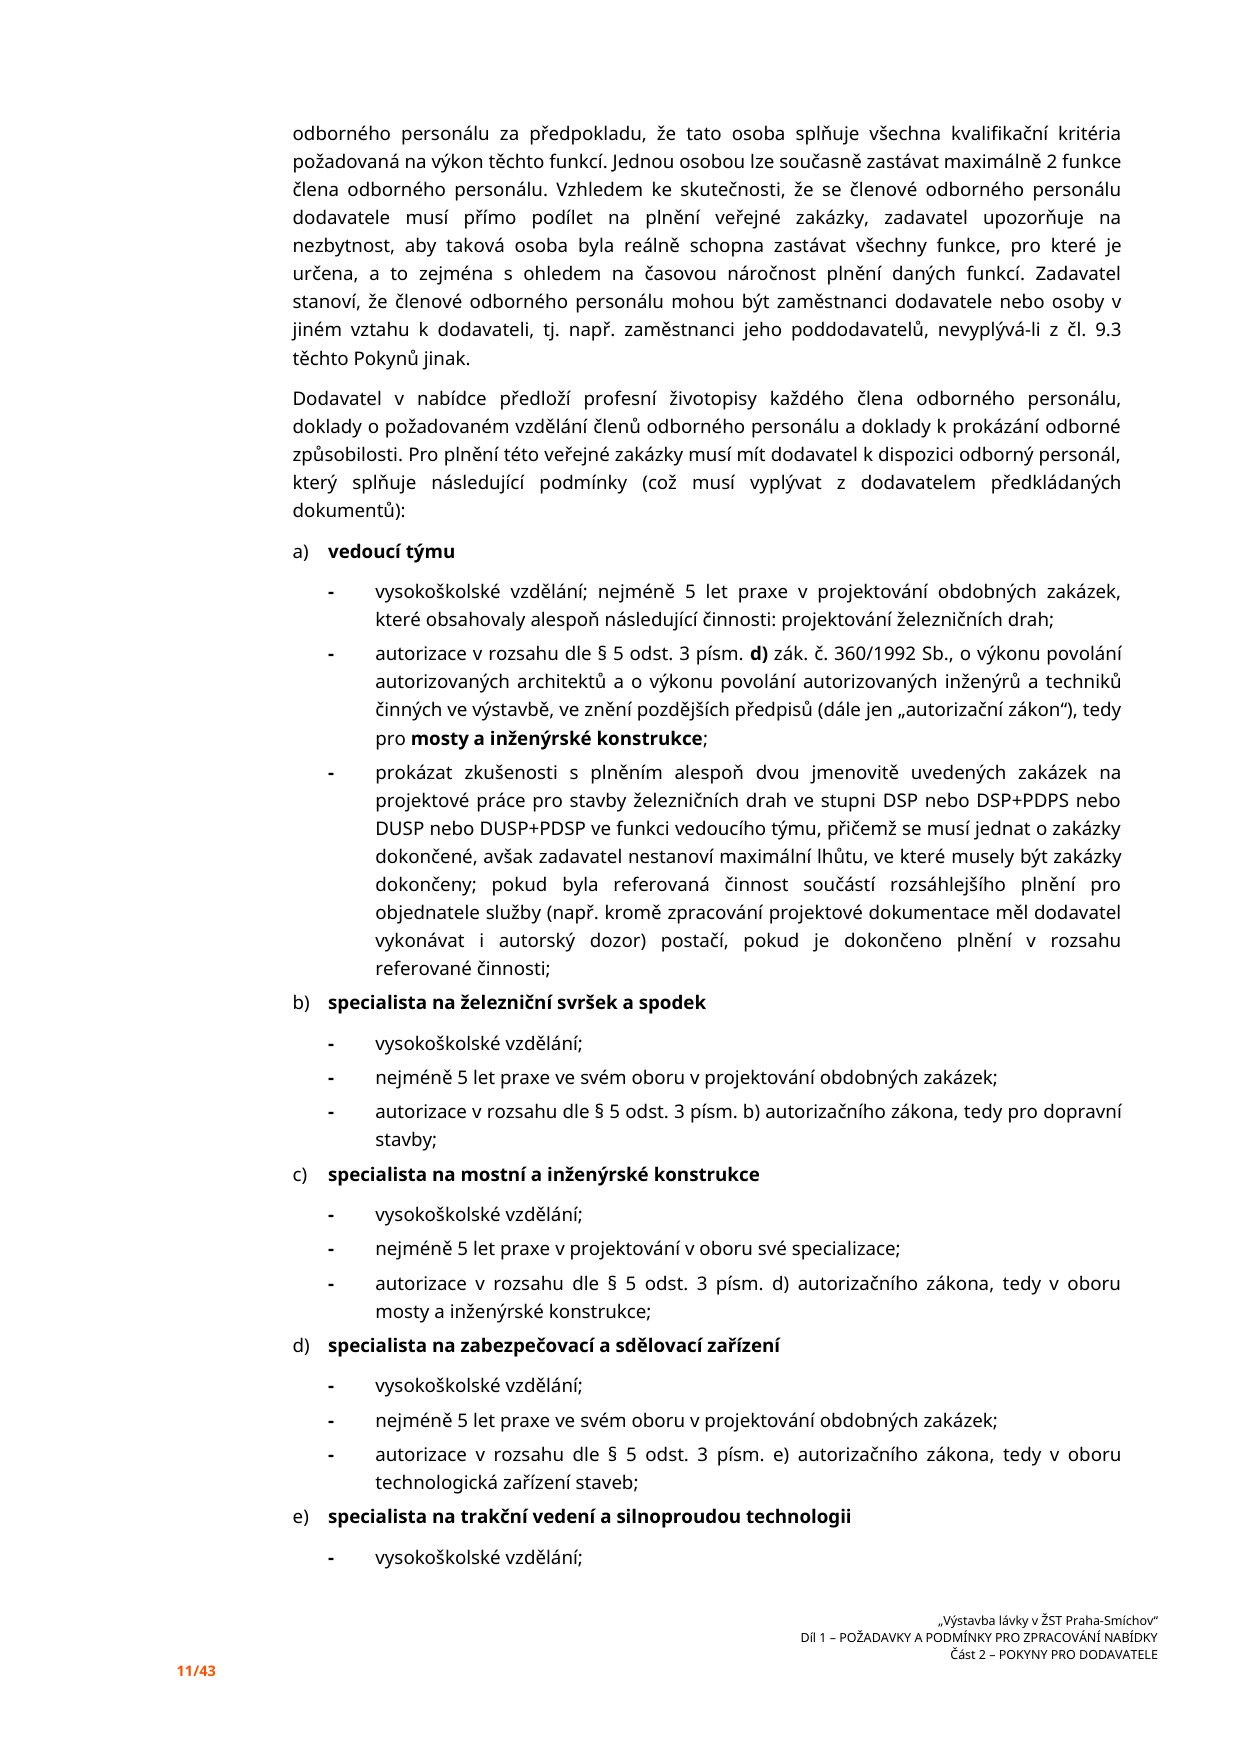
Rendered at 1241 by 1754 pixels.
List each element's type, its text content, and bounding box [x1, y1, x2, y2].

text nejméně 5 let praxe ve svém oboru v projektování obdobných zakázek; [328, 1064, 1122, 1090]
text autorizace v rozsahu dle § 5 odst. 3 písm. b) autorizačního zákona, tedy pro dopravní stavby; [328, 1098, 1122, 1152]
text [292, 121, 1122, 370]
text autorizace v rozsahu dle § 5 odst. 3 písm. d) autorizačního zákona, tedy v oboru mosty a inženýrské konstrukce; [328, 1270, 1122, 1323]
list vedoucí týmu [292, 538, 1122, 563]
text vysokoškolské vzdělání; [328, 1373, 1122, 1398]
text autorizace v rozsahu dle § 5 odst. 3 písm. d) zák. č. 360/1992 Sb., o výkonu povolání autorizovaných architektů a o výkonu povolání autorizovaných inženýrů a techniků činných ve výstavbě, ve znění pozdějších předpisů (dále jen „autorizační zákon“), tedy pro mosty a inženýrské konstrukce; [328, 641, 1122, 750]
text vysokoškolské vzdělání; nejméně 5 let praxe v projektování obdobných zakázek, které obsahovaly alespoň následující činnosti: projektování železničních drah; [328, 578, 1122, 632]
text nejméně 5 let praxe v projektování v oboru své specializace; [328, 1236, 1122, 1261]
text vysokoškolské vzdělání; [328, 1030, 1122, 1056]
text specialista na železniční svršek a spodek [292, 989, 1122, 1015]
text specialista na zabezpečovací a sdělovací zařízení [292, 1332, 1122, 1358]
text vysokoškolské vzdělání; [328, 1544, 1122, 1569]
text nejméně 5 let praxe ve svém oboru v projektování obdobných zakázek; [328, 1407, 1122, 1432]
text Dodavatel v nabídce předloží profesní životopisy každého člena odborného personálu, doklady o požadovaném vzdělání členů odborného personálu a doklady k prokázání odborné způsobilosti. Pro plnění této veřejné zakázky musí mít dodavatel k dispozici odborný personál, který splňuje následující podmínky (což musí vyplývat z dodavatelem předkládaných dokumentů): [292, 385, 1122, 523]
text specialista na trakční vedení a silnoproudou technologii [292, 1503, 1122, 1529]
text prokázat zkušenosti s plněním alespoň dvou jmenovitě uvedených zakázek na projektové práce pro stavby železničních drah ve stupni DSP nebo DSP+PDPS nebo DUSP nebo DUSP+PDSP ve funkci vedoucího týmu, přičemž se musí jednat o zakázky dokončené, avšak zadavatel nestanoví maximální lhůtu, ve které musely být zakázky dokončeny; pokud byla referovaná činnost součástí rozsáhlejšího plnění pro objednatele služby (např. kromě zpracování projektové dokumentace měl dodavatel vykonávat i autorský dozor) postačí, pokud je dokončeno plnění v rozsahu referované činnosti; [328, 759, 1122, 981]
text vysokoškolské vzdělání; [328, 1201, 1122, 1227]
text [328, 1441, 1122, 1495]
text specialista na mostní a inženýrské konstrukce [292, 1161, 1122, 1186]
